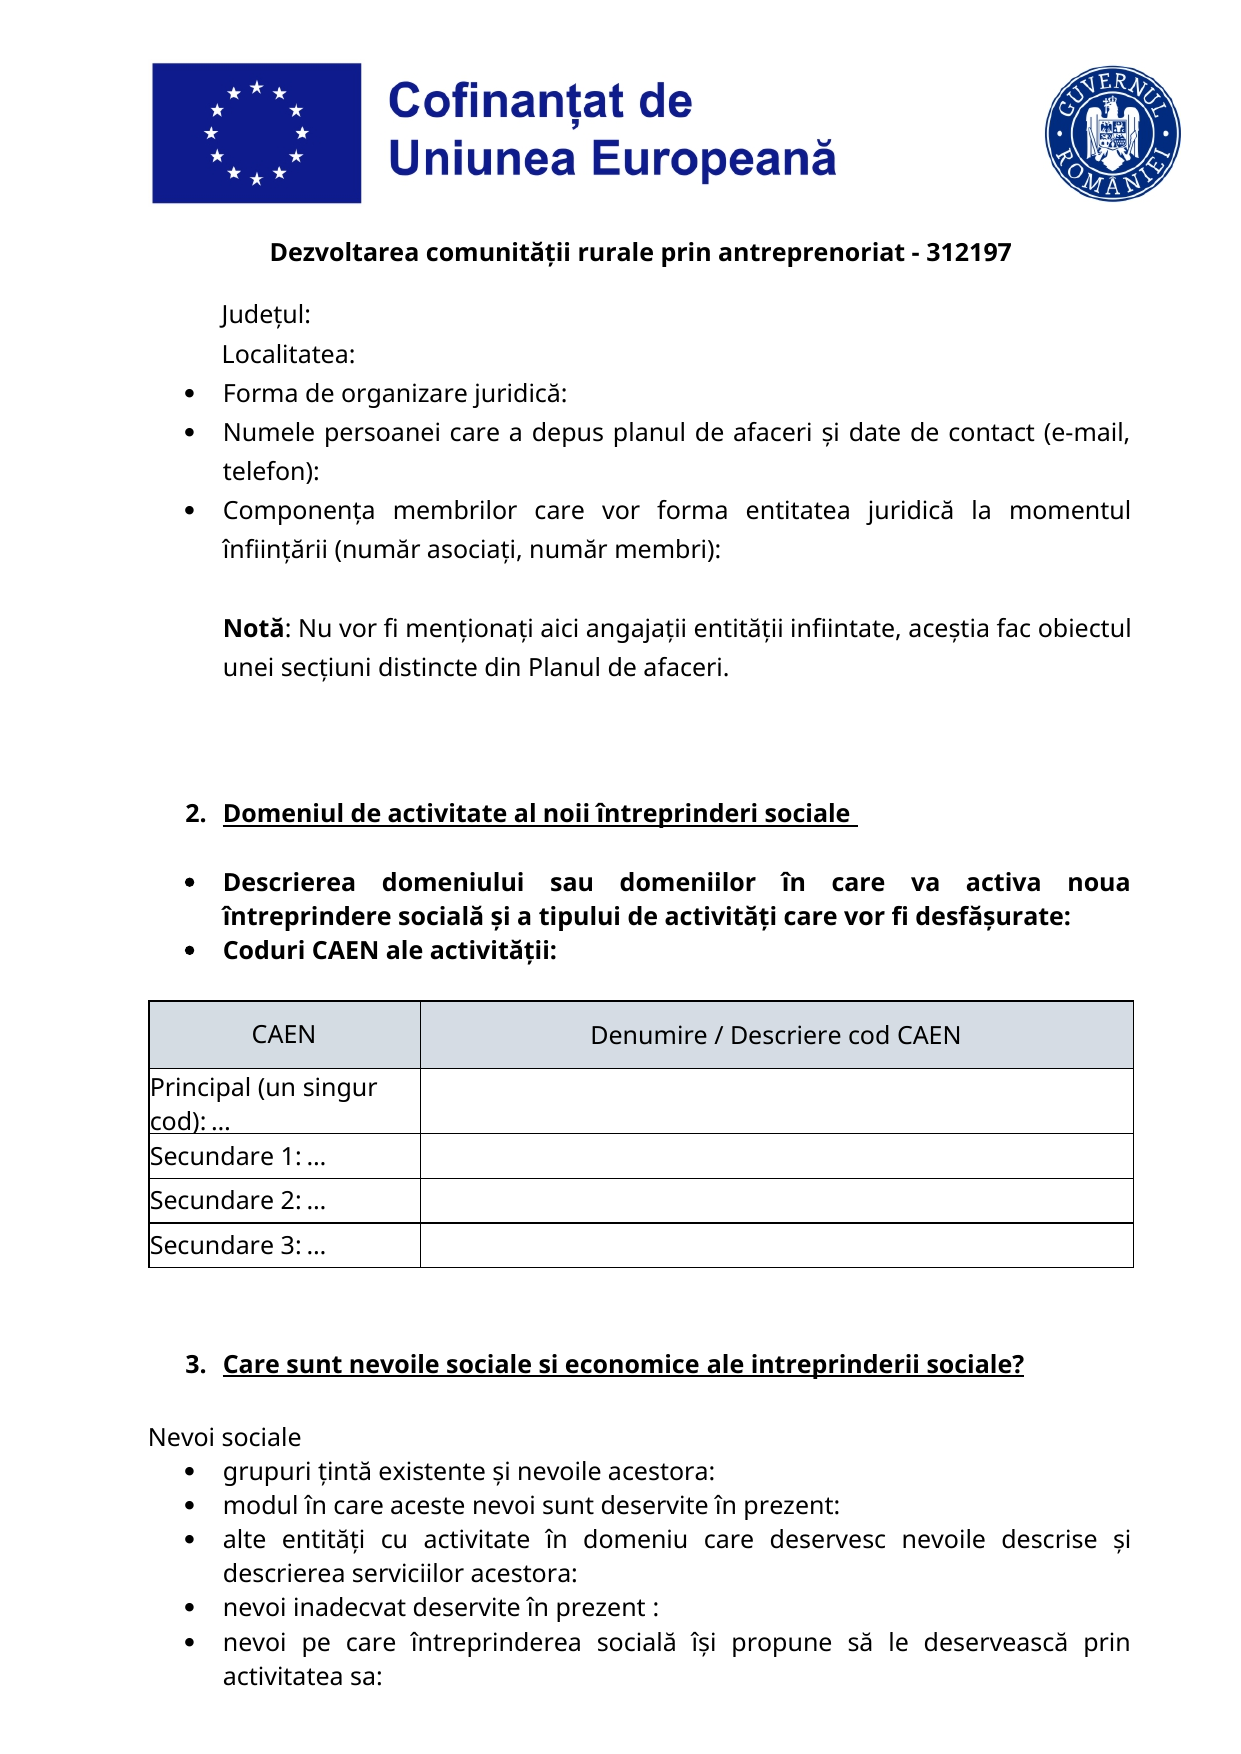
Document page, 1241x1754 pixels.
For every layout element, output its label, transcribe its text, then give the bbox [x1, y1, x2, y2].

table_cell [421, 1179, 1133, 1222]
list Domeniul de activitate al noii întreprinderi sociale [185, 796, 1132, 830]
table_cell Secundare 2: … [150, 1179, 420, 1222]
table_cell [421, 1134, 1133, 1178]
list modul în care aceste nevoi sunt deservite în prezent: [185, 1488, 1132, 1522]
list Numele persoanei care a depus planul de afaceri și date de contact (e-mail, telefon): [185, 414, 1132, 488]
text Nevoi sociale [148, 1420, 1132, 1454]
list Coduri CAEN ale activității: [185, 932, 1132, 966]
list nevoi inadecvat deservite în prezent : [185, 1590, 1132, 1624]
table_header Denumire / Descriere cod CAEN [421, 1002, 1133, 1068]
text Localitatea: [148, 336, 1132, 370]
text Notă: Nu vor fi menționați aici angajații entității infiintate, aceștia fac obiectul unei secțiuni distincte din Planul de afaceri. [223, 610, 1132, 684]
text Județul: [148, 297, 1132, 331]
list alte entități cu activitate în domeniu care deservesc nevoile descrise și descrierea serviciilor acestora: [185, 1522, 1132, 1590]
table_cell Principal (un singur cod): … [150, 1069, 420, 1133]
table_cell [421, 1069, 1133, 1133]
table_header CAEN [150, 1002, 420, 1068]
list Descrierea domeniului sau domeniilor în care va activa noua întreprindere socială și a tipului de activități care vor fi desfășurate: [185, 864, 1132, 932]
picture [147, 59, 1182, 207]
list grupuri țintă existente și nevoile acestora: [185, 1454, 1132, 1488]
table_cell Secundare 1: … [150, 1134, 420, 1178]
list Care sunt nevoile sociale si economice ale intreprinderii sociale? [185, 1347, 1132, 1381]
list nevoi pe care întreprinderea socială își propune să le deservească prin activitatea sa: [185, 1624, 1132, 1692]
table_cell [421, 1224, 1133, 1267]
table_cell Secundare 3: … [150, 1224, 420, 1267]
list Forma de organizare juridică: [185, 375, 1132, 409]
list Componența membrilor care vor forma entitatea juridică la momentul înființării (număr asociați, număr membri): [185, 493, 1132, 566]
